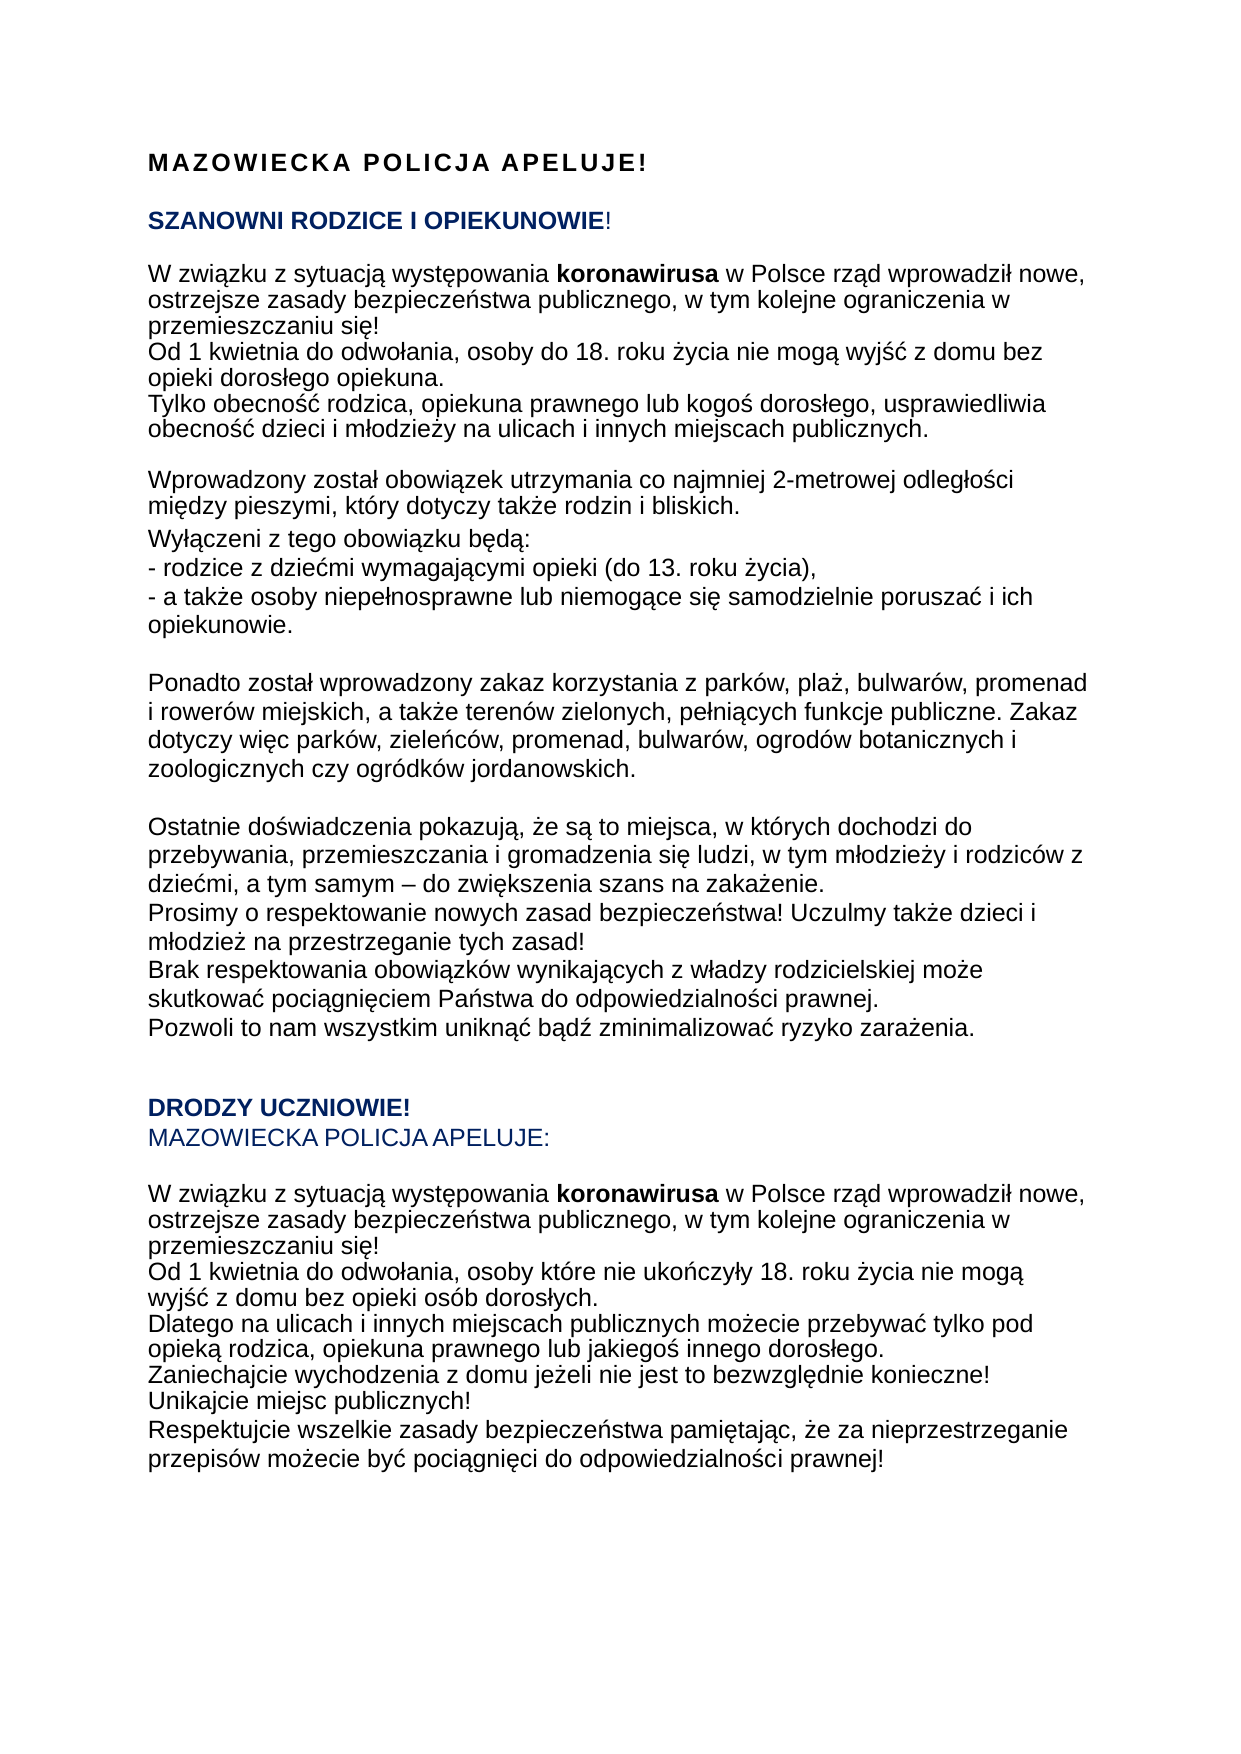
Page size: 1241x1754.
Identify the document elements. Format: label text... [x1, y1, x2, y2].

text Unikajcie miejsc publicznych! [148, 1389, 1093, 1415]
text - rodzice z dziećmi wymagającymi opieki (do 13. roku życia), [148, 553, 1093, 582]
text Od 1 kwietnia do odwołania, osoby które nie ukończyły 18. roku życia nie mogą wyjść z domu bez opieki osób dorosłych. [148, 1259, 1093, 1311]
text Respektujcie wszelkie zasady bezpieczeństwa pamiętając, że za nieprzestrzeganie przepisów możecie być pociągnięci do odpowiedzialności prawnej! [148, 1415, 1093, 1472]
text Wyłączeni z tego obowiązku będą: [148, 524, 1093, 553]
text Wprowadzony został obowiązek utrzymania co najmniej 2-metrowej odległości między pieszymi, który dotyczy także rodzin i bliskich. [148, 468, 1093, 520]
text - a także osoby niepełnosprawne lub niemogące się samodzielnie poruszać i ich opiekunowie. [148, 582, 1093, 639]
text W związku z sytuacją występowania koronawirusa w Polsce rząd wprowadził nowe, ostrzejsze zasady bezpieczeństwa publicznego, w tym kolejne ograniczenia w przemieszczaniu się! [148, 262, 1093, 340]
text Brak respektowania obowiązków wynikających z władzy rodzicielskiej może skutkować pociągnięciem Państwa do odpowiedzialności prawnej. [148, 955, 1093, 1013]
text Szanowni Rodzice i Opiekunowie! [148, 206, 1093, 236]
text Ponadto został wprowadzony zakaz korzystania z parków, plaż, bulwarów, promenad i rowerów miejskich, a także terenów zielonych, pełniących funkcje publiczne. Zakaz dotyczy więc parków, zieleńców, promenad, bulwarów, ogrodów botanicznych i zoologicznych czy ogródków jordanowskich. [148, 668, 1093, 783]
text Tylko obecność rodzica, opiekuna prawnego lub kogoś dorosłego, usprawiedliwia obecność dzieci i młodzieży na ulicach i innych miejscach publicznych. [148, 391, 1093, 443]
text Dlatego na ulicach i innych miejscach publicznych możecie przebywać tylko pod opieką rodzica, opiekuna prawnego lub jakiegoś innego dorosłego. [148, 1311, 1093, 1363]
text W związku z sytuacją występowania koronawirusa w Polsce rząd wprowadził nowe, ostrzejsze zasady bezpieczeństwa publicznego, w tym kolejne ograniczenia w przemieszczaniu się! [148, 1182, 1093, 1259]
text Pozwoli to nam wszystkim uniknąć bądź zminimalizować ryzyko zarażenia. [148, 1013, 1093, 1042]
text Prosimy o respektowanie nowych zasad bezpieczeństwa! Uczulmy także dzieci i młodzież na przestrzeganie tych zasad! [148, 898, 1093, 955]
text Zaniechajcie wychodzenia z domu jeżeli nie jest to bezwzględnie konieczne! [148, 1363, 1093, 1389]
text Ostatnie doświadczenia pokazują, że są to miejsca, w których dochodzi do przebywania, przemieszczania i gromadzenia się ludzi, w tym młodzieży i rodziców z dziećmi, a tym samym – do zwiększenia szans na zakażenie. [148, 812, 1093, 898]
text Mazowiecka Policja Apeluje! [148, 148, 1093, 177]
text Od 1 kwietnia do odwołania, osoby do 18. roku życia nie mogą wyjść z domu bez opieki dorosłego opiekuna. [148, 340, 1093, 391]
text Drodzy uczniowie! Mazowiecka Policja apeluje: [148, 1093, 1093, 1153]
